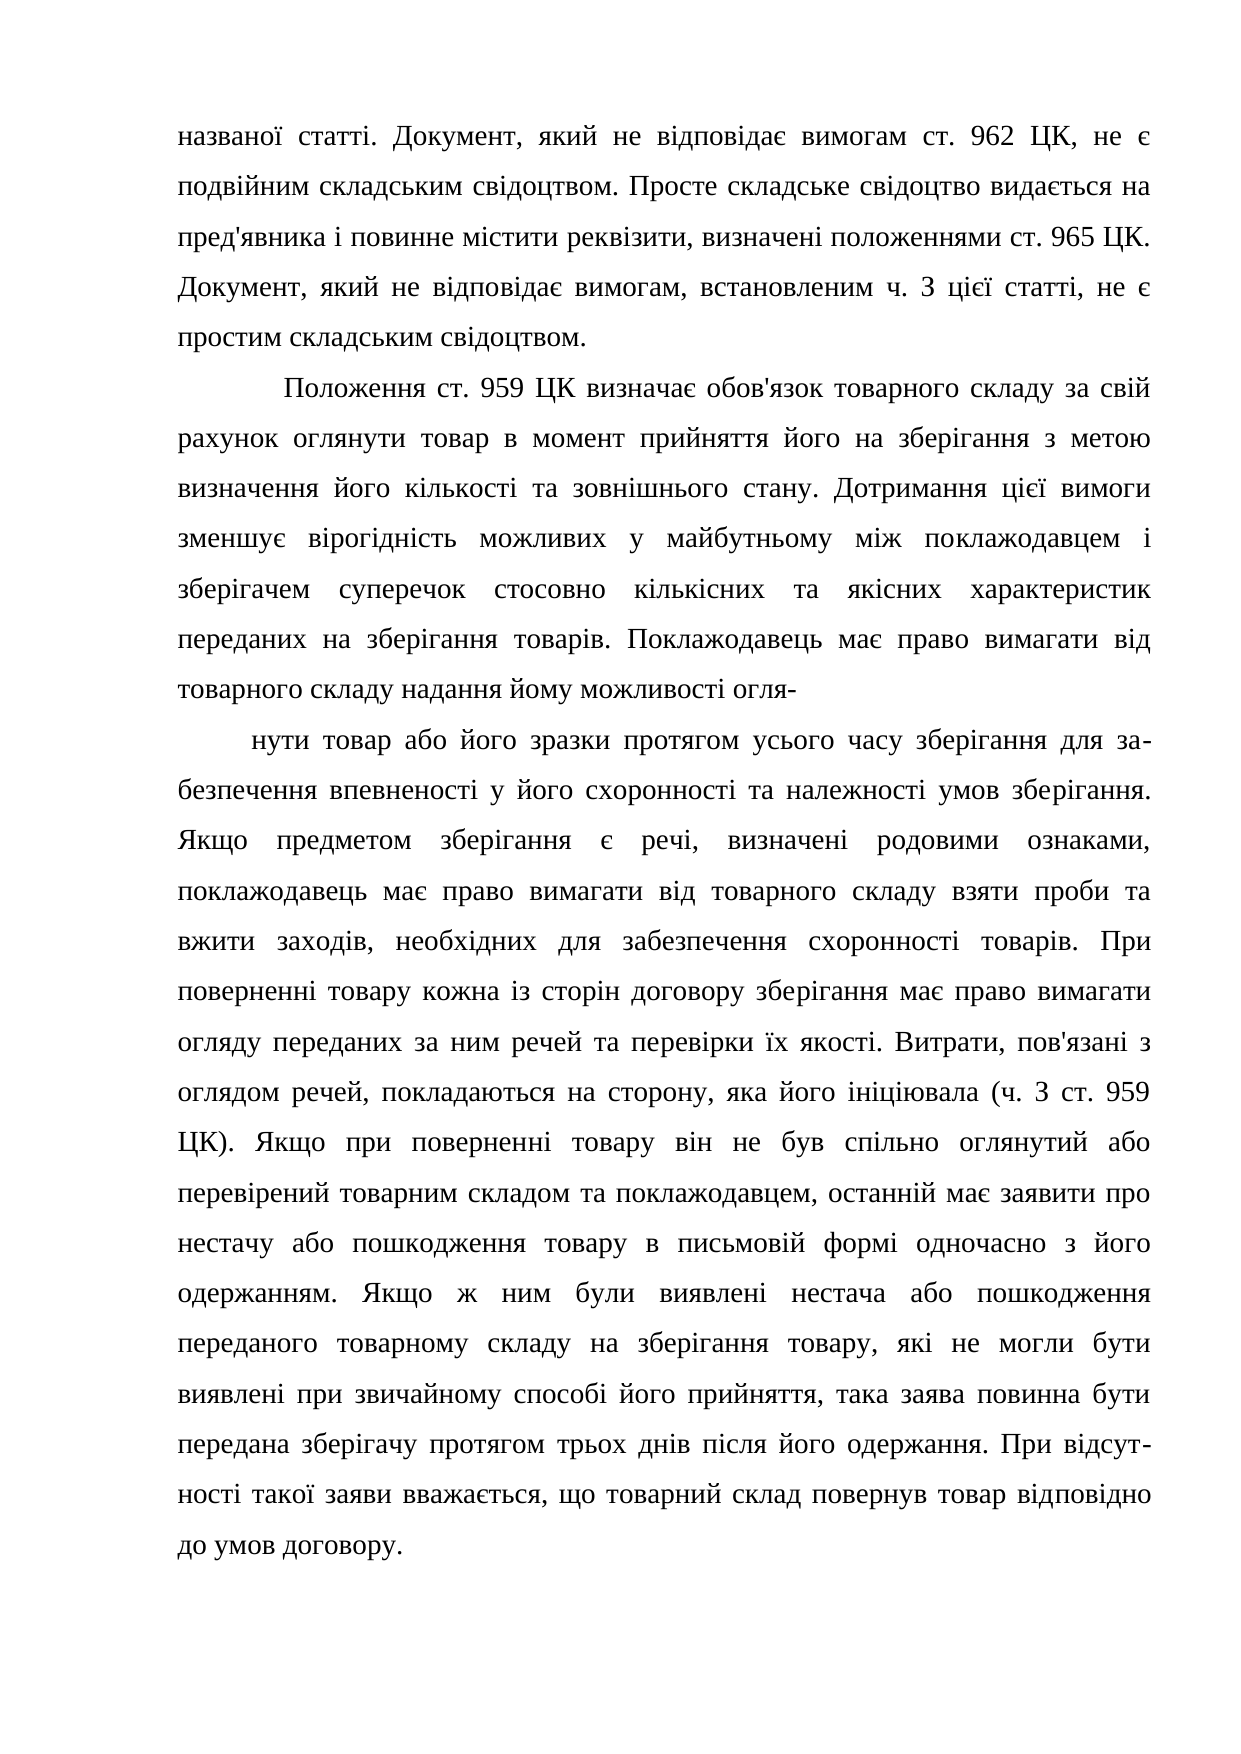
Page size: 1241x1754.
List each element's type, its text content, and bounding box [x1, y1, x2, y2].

text Положення ст. 959 ЦК визначає обов'язок товарного складу за свій рахунок оглянути товар в момент прийняття його на зберігання з метою визначення його кількості та зовнішнього стану. Дотримання цієї вимоги зменшує вірогідність можливих у майбутньому між поклажодавцем і зберігачем суперечок стосовно кількісних та якісних характеристик переданих на зберігання товарів. Поклажодавець має право вимагати від товарного складу надання йому можливості огля- [177, 370, 1152, 705]
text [177, 118, 1152, 353]
text нути товар або його зразки протягом усього часу зберігання для забезпечення впевненості у його схоронності та належності умов зберігання. Якщо предметом зберігання є речі, визначені родовими ознаками, поклажодавець має право вимагати від товарного складу взяти проби та вжити заходів, необхідних для забезпечення схоронності товарів. При поверненні товару кожна із сторін договору зберігання має право вимагати огляду переданих за ним речей та перевірки їх якості. Витрати, пов'язані з оглядом речей, покладаються на сторону, яка його ініціювала (ч. З ст. 959 ЦК). Якщо при поверненні товару він не був спільно оглянутий або перевірений товарним складом та поклажодавцем, останній має заявити про нестачу або пошкодження товару в письмовій формі одночасно з його одержанням. Якщо ж ним були виявлені нестача або пошкодження переданого товарному складу на зберігання товару, які не могли бути виявлені при звичайному способі його прийняття, така заява повинна бути передана зберігачу протягом трьох днів після його одержання. При відсутності такої заяви вважається, що товарний склад повернув товар відповідно до умов договору. [177, 722, 1152, 1560]
